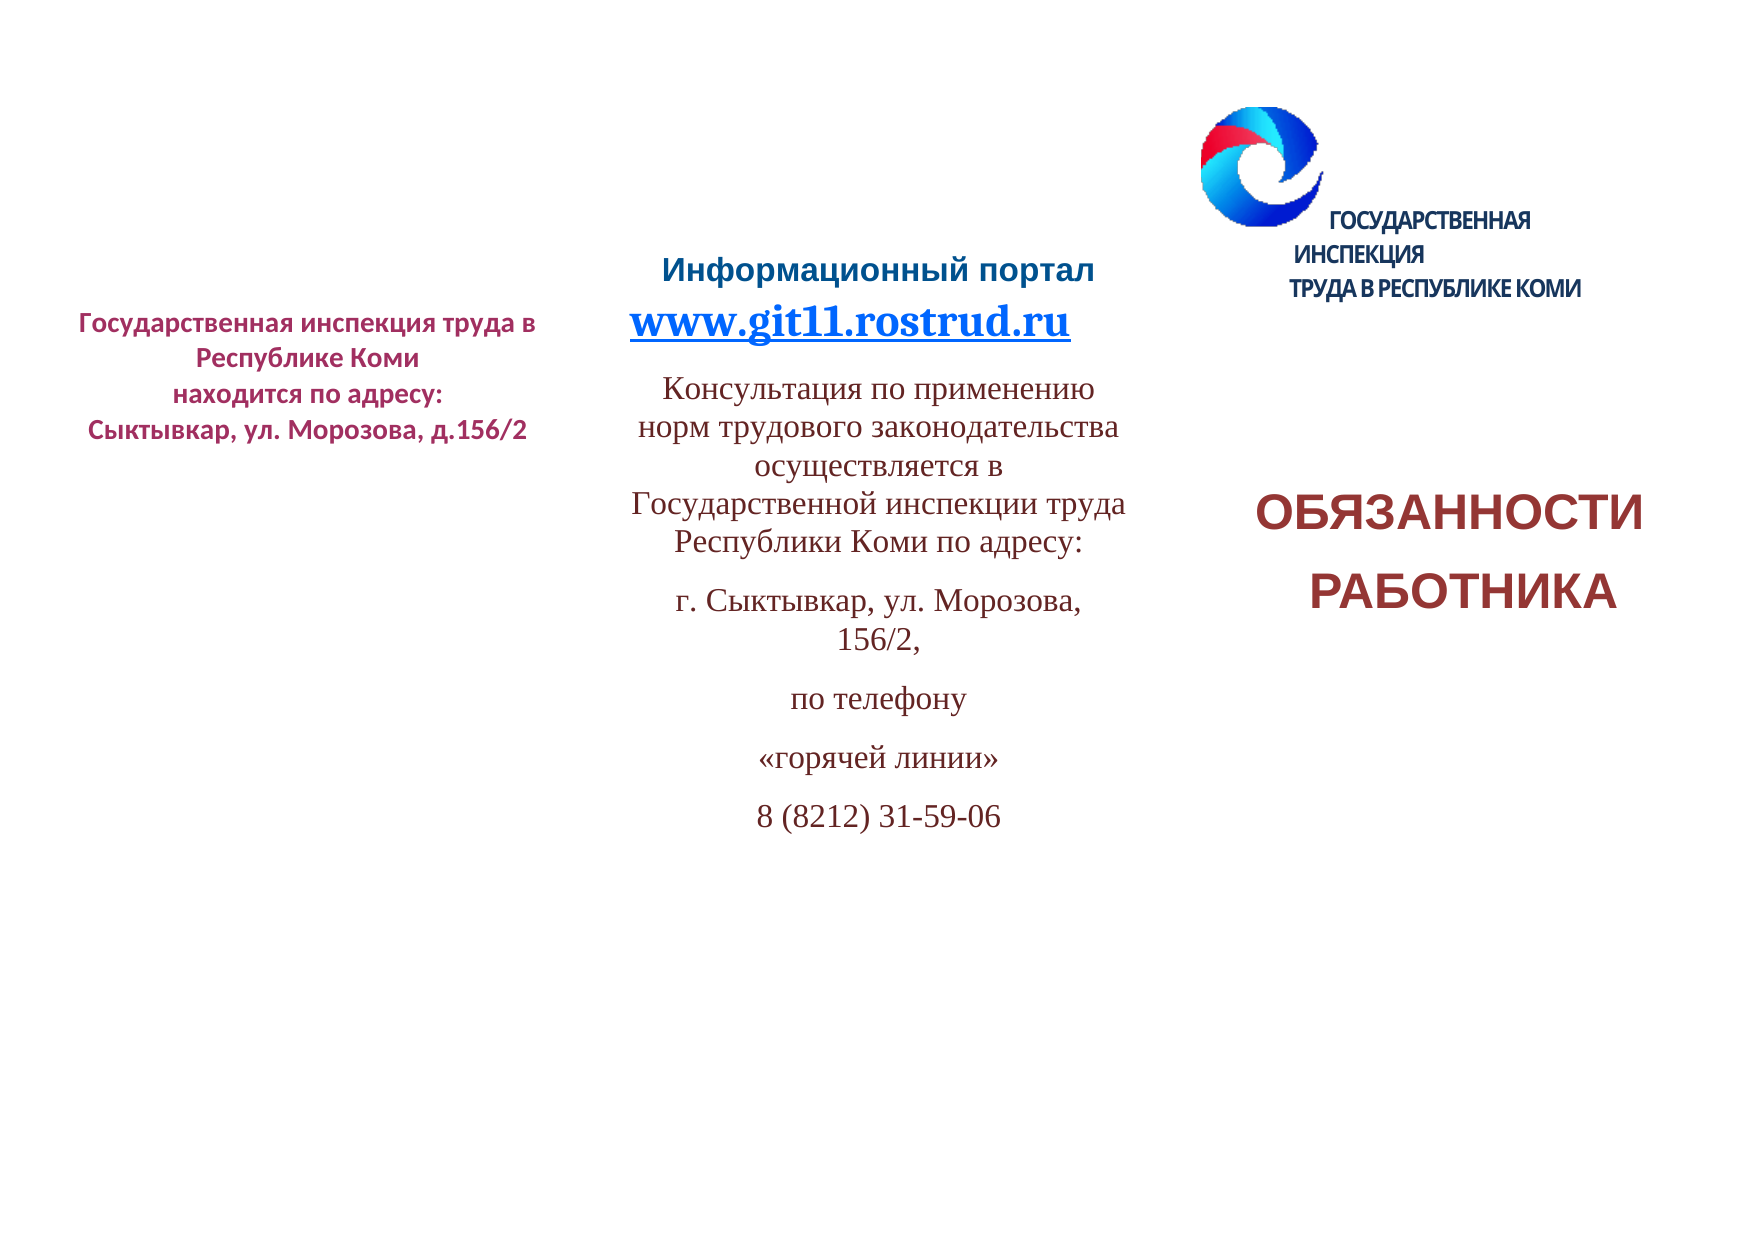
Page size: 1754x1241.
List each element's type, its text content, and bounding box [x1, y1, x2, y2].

text ИНСПЕКЦИЯ [1201, 237, 1698, 271]
text «горячей линии» [630, 737, 1127, 776]
text Сыктывкар, ул. Морозова, д.156/2 [59, 411, 556, 446]
picture [1201, 107, 1325, 230]
text по телефону [630, 678, 1127, 717]
text 8 (8212) 31-59-06 [630, 797, 1127, 835]
text г. Сыктывкар, ул. Морозова, 156/2, [630, 581, 1127, 657]
text Государственная инспекция труда в Республике Коми [59, 304, 556, 375]
text Информационный портал [630, 251, 1127, 289]
text ТРУДА В РЕСПУБЛИКЕ КОМИ [1201, 271, 1698, 305]
text ГОСУДАРСТВЕННАЯ [1201, 108, 1698, 237]
text www.git11.rostrud.ru [630, 295, 1127, 347]
text РАБОТНИКа [1201, 561, 1698, 618]
text находится по адресу: [59, 375, 556, 411]
text Консультация по применению норм трудового законодательства осуществляется в Государственной инспекции труда Республики Коми по адресу: [630, 368, 1127, 560]
text обязанности [1201, 483, 1698, 540]
